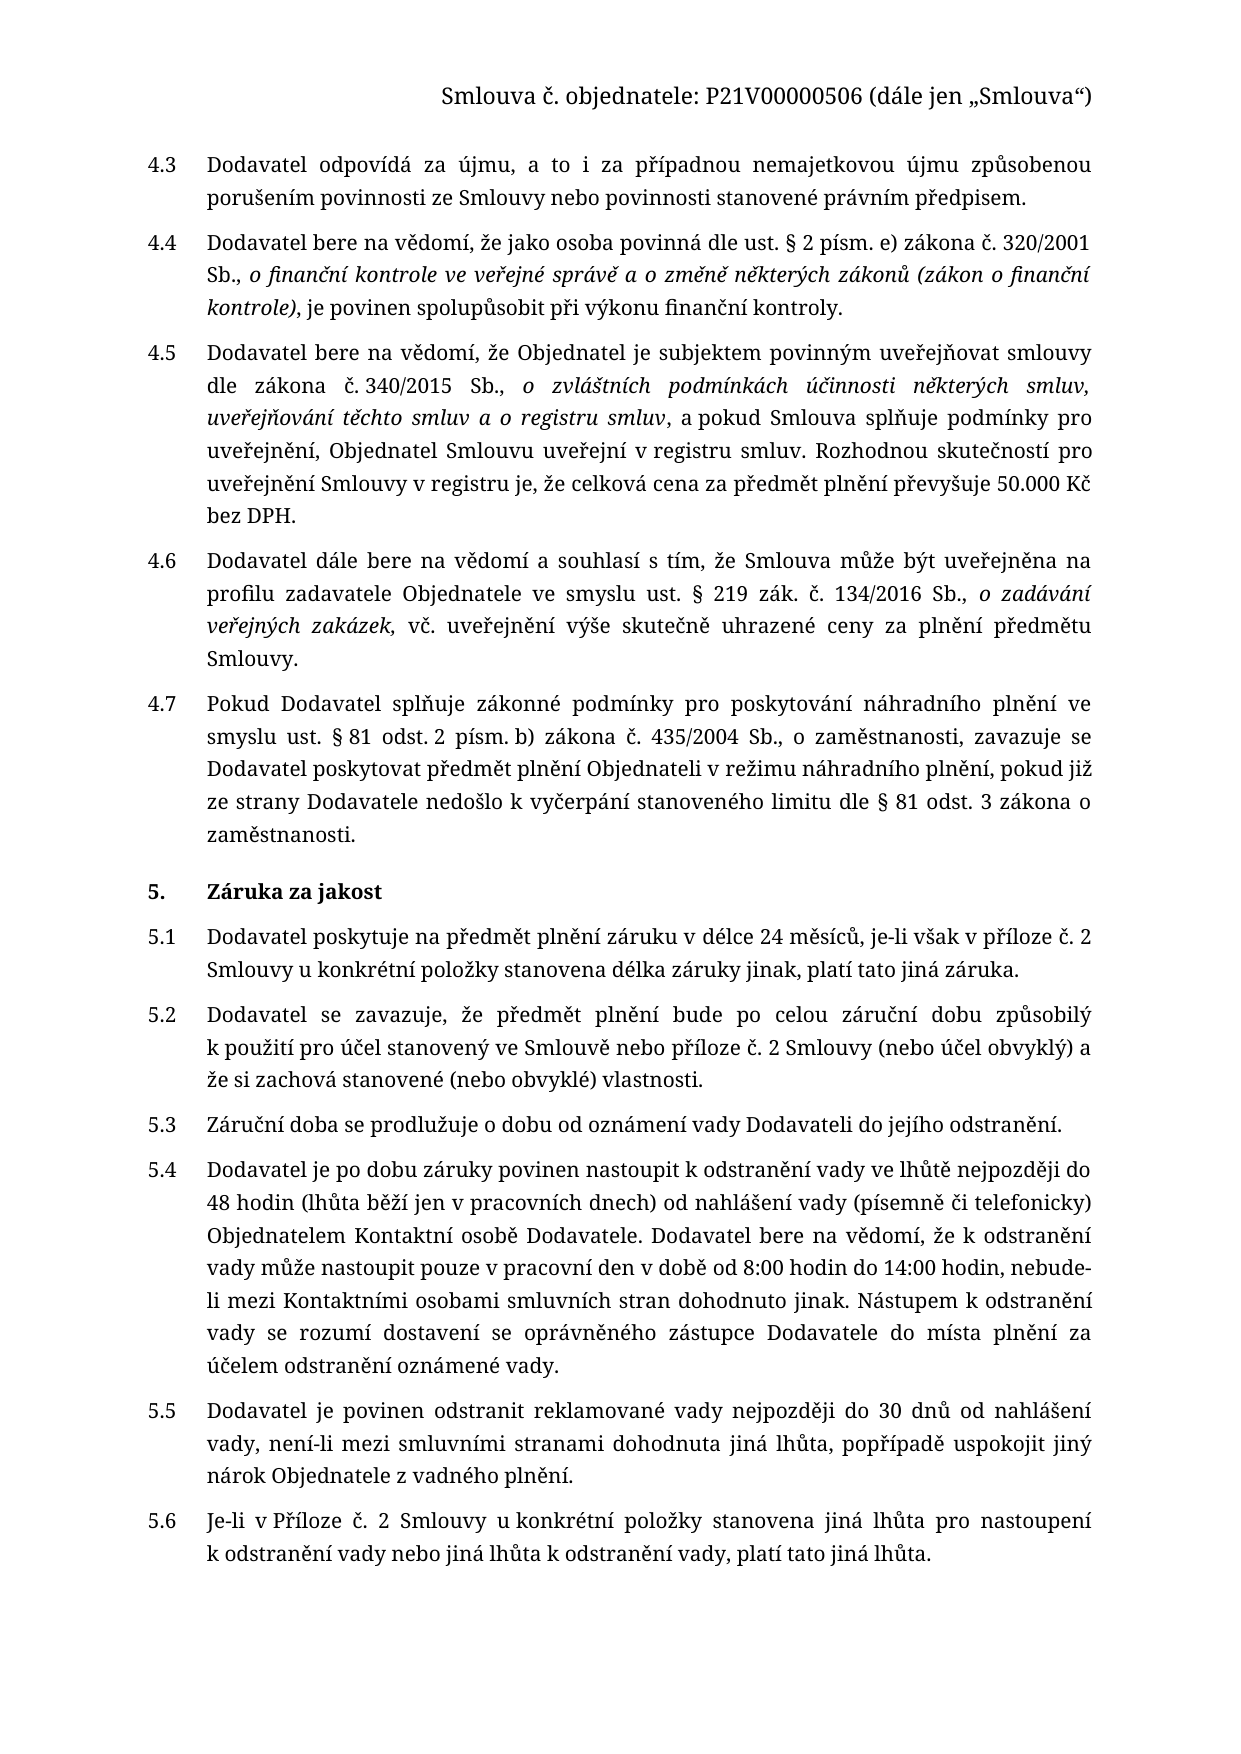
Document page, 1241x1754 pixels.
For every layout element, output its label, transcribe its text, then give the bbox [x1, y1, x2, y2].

list Dodavatel odpovídá za újmu, a to i za případnou nemajetkovou újmu způsobenou porušením povinnosti ze Smlouvy nebo povinnosti stanovené právním předpisem. [148, 150, 1093, 211]
list Dodavatel se zavazuje, že předmět plnění bude po celou záruční dobu způsobilý k použití pro účel stanovený ve Smlouvě nebo příloze č. 2 Smlouvy (nebo účel obvyklý) a že si zachová stanovené (nebo obvyklé) vlastnosti. [148, 1000, 1093, 1094]
list Dodavatel je povinen odstranit reklamované vady nejpozději do 30 dnů od nahlášení vady, není-li mezi smluvními stranami dohodnuta jiná lhůta, popřípadě uspokojit jiný nárok Objednatele z vadného plnění. [148, 1396, 1093, 1490]
list Dodavatel poskytuje na předmět plnění záruku v délce 24 měsíců, je-li však v příloze č. 2 Smlouvy u konkrétní položky stanovena délka záruky jinak, platí tato jiná záruka. [148, 922, 1093, 983]
list Dodavatel je po dobu záruky povinen nastoupit k odstranění vady ve lhůtě nejpozději do 48 hodin (lhůta běží jen v pracovních dnech) od nahlášení vady (písemně či telefonicky) Objednatelem Kontaktní osobě Dodavatele. Dodavatel bere na vědomí, že k odstranění vady může nastoupit pouze v pracovní den v době od 8:00 hodin do 14:00 hodin, nebude-li mezi Kontaktními osobami smluvních stran dohodnuto jinak. Nástupem k odstranění vady se rozumí dostavení se oprávněného zástupce Dodavatele do místa plnění za účelem odstranění oznámené vady. [148, 1156, 1093, 1379]
list Dodavatel dále bere na vědomí a souhlasí s tím, že Smlouva může být uveřejněna na profilu zadavatele Objednatele ve smyslu ust. § 219 zák. č. 134/2016 Sb., o zadávání veřejných zakázek, vč. uveřejnění výše skutečně uhrazené ceny za plnění předmětu Smlouvy. [148, 546, 1093, 673]
list Záruka za jakost [148, 877, 1093, 906]
list Dodavatel bere na vědomí, že Objednatel je subjektem povinným uveřejňovat smlouvy dle zákona č. 340/2015 Sb., o zvláštních podmínkách účinnosti některých smluv, uveřejňování těchto smluv a o registru smluv, a pokud Smlouva splňuje podmínky pro uveřejnění, Objednatel Smlouvu uveřejní v registru smluv. Rozhodnou skutečností pro uveřejnění Smlouvy v registru je, že celková cena za předmět plnění převyšuje 50.000 Kč bez DPH. [148, 338, 1093, 530]
list Je-li v Příloze č. 2 Smlouvy u konkrétní položky stanovena jiná lhůta pro nastoupení k odstranění vady nebo jiná lhůta k odstranění vady, platí tato jiná lhůta. [148, 1507, 1093, 1568]
list Pokud Dodavatel splňuje zákonné podmínky pro poskytování náhradního plnění ve smyslu ust. § 81 odst. 2 písm. b) zákona č. 435/2004 Sb., o zaměstnanosti, zavazuje se Dodavatel poskytovat předmět plnění Objednateli v režimu náhradního plnění, pokud již ze strany Dodavatele nedošlo k vyčerpání stanoveného limitu dle § 81 odst. 3 zákona o zaměstnanosti. [148, 689, 1093, 848]
list Dodavatel bere na vědomí, že jako osoba povinná dle ust. § 2 písm. e) zákona č. 320/2001 Sb., o finanční kontrole ve veřejné správě a o změně některých zákonů (zákon o finanční kontrole), je povinen spolupůsobit při výkonu finanční kontroly. [148, 228, 1093, 322]
list Záruční doba se prodlužuje o dobu od oznámení vady Dodavateli do jejího odstranění. [148, 1110, 1093, 1139]
